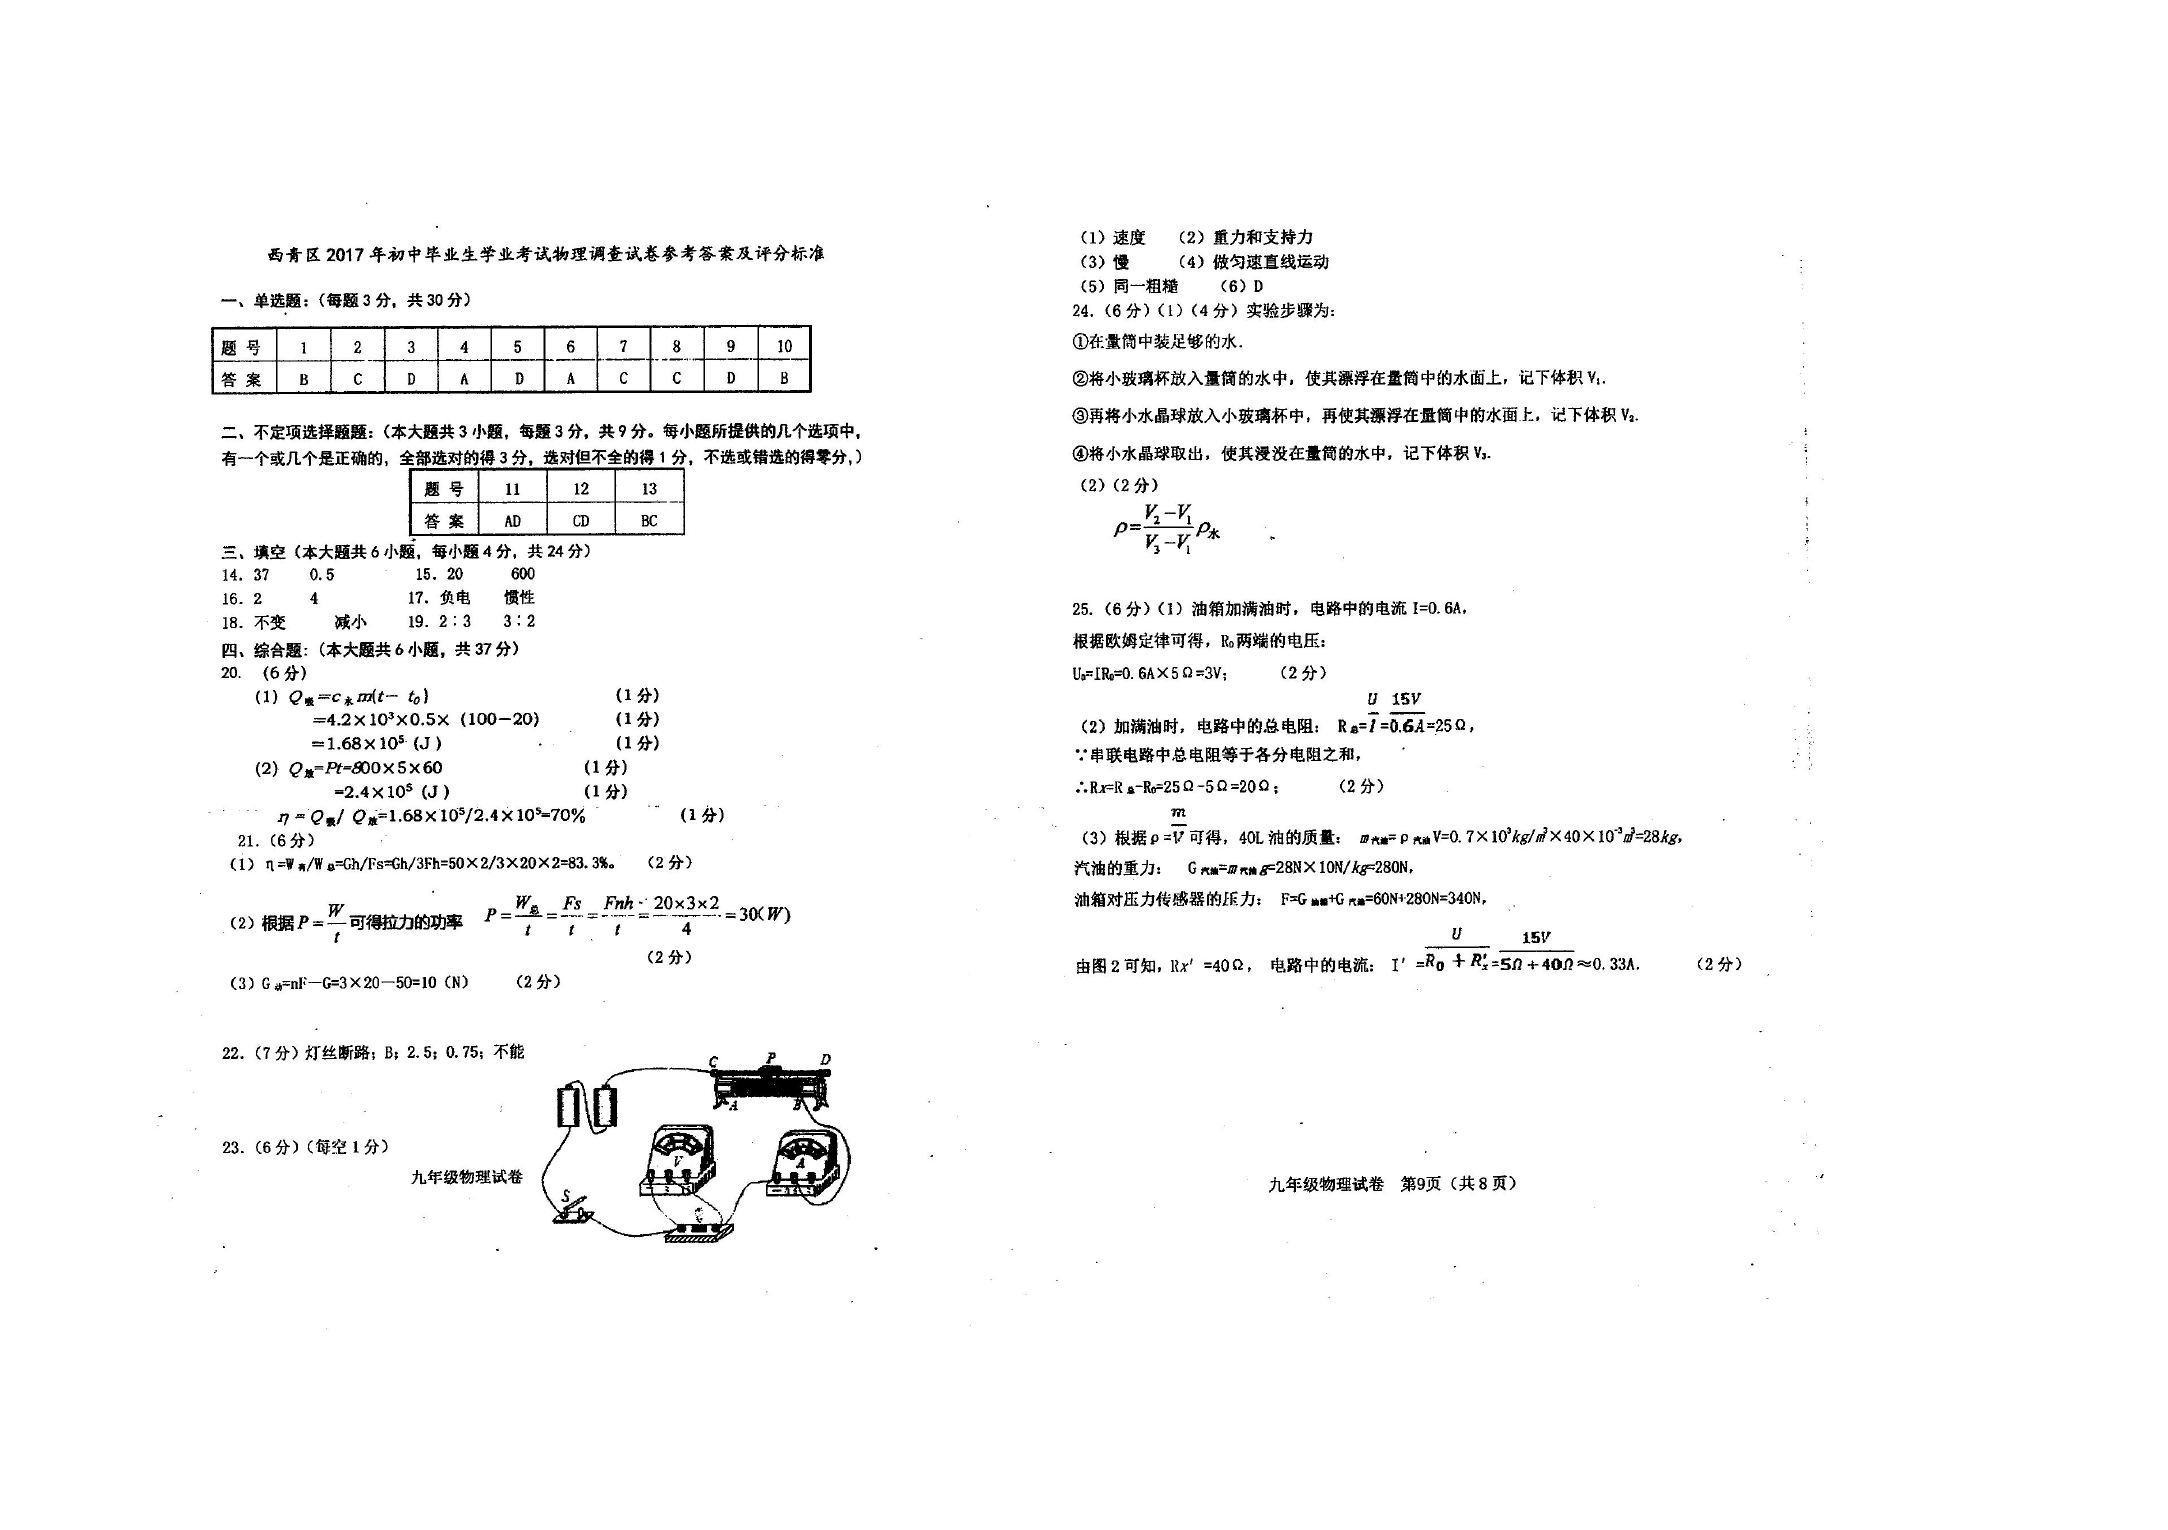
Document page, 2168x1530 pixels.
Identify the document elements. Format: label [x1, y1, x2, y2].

picture [150, 196, 1824, 1334]
